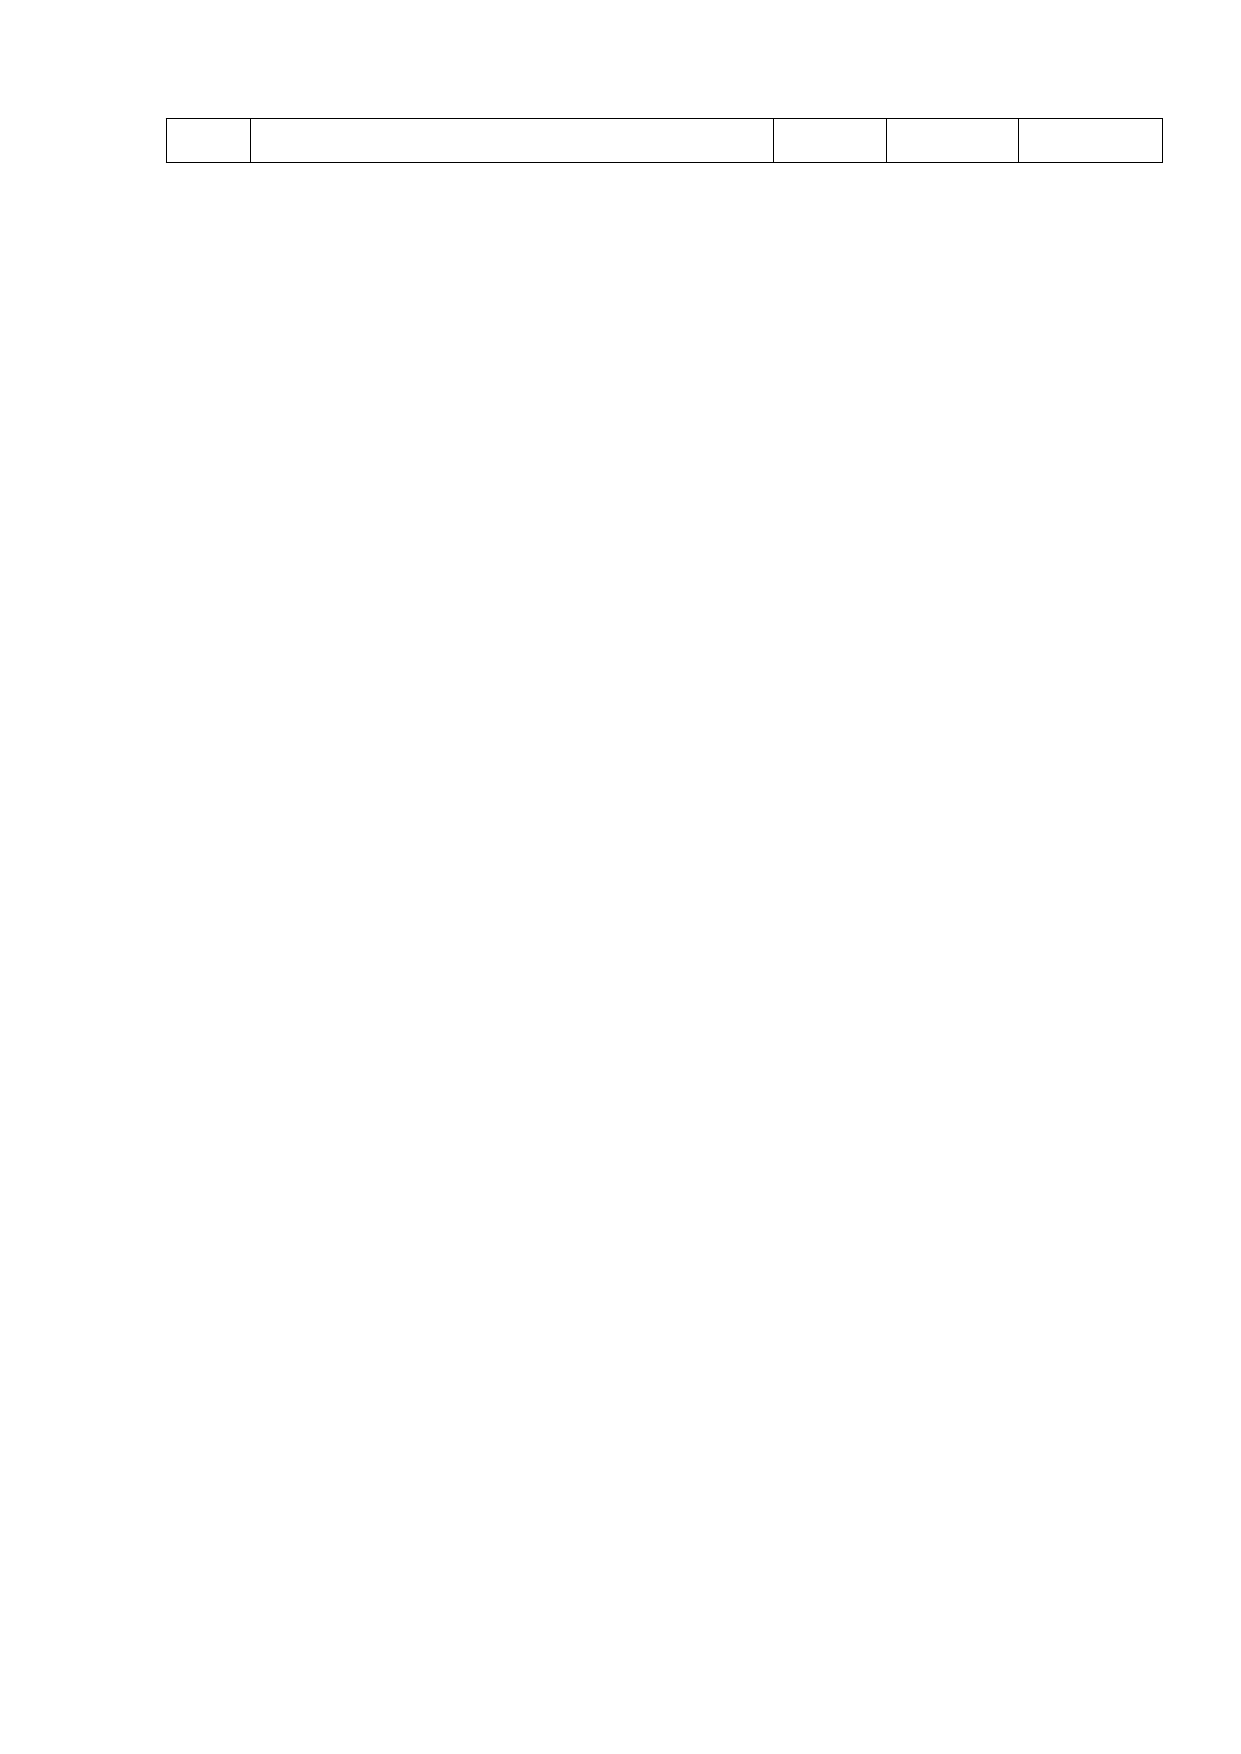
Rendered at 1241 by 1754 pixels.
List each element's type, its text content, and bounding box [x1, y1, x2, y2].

table_cell [887, 119, 1018, 162]
table_cell [1019, 119, 1162, 162]
table_cell ИТОГО: [251, 119, 773, 162]
table_cell [167, 119, 250, 162]
table_cell 34 [774, 119, 886, 162]
